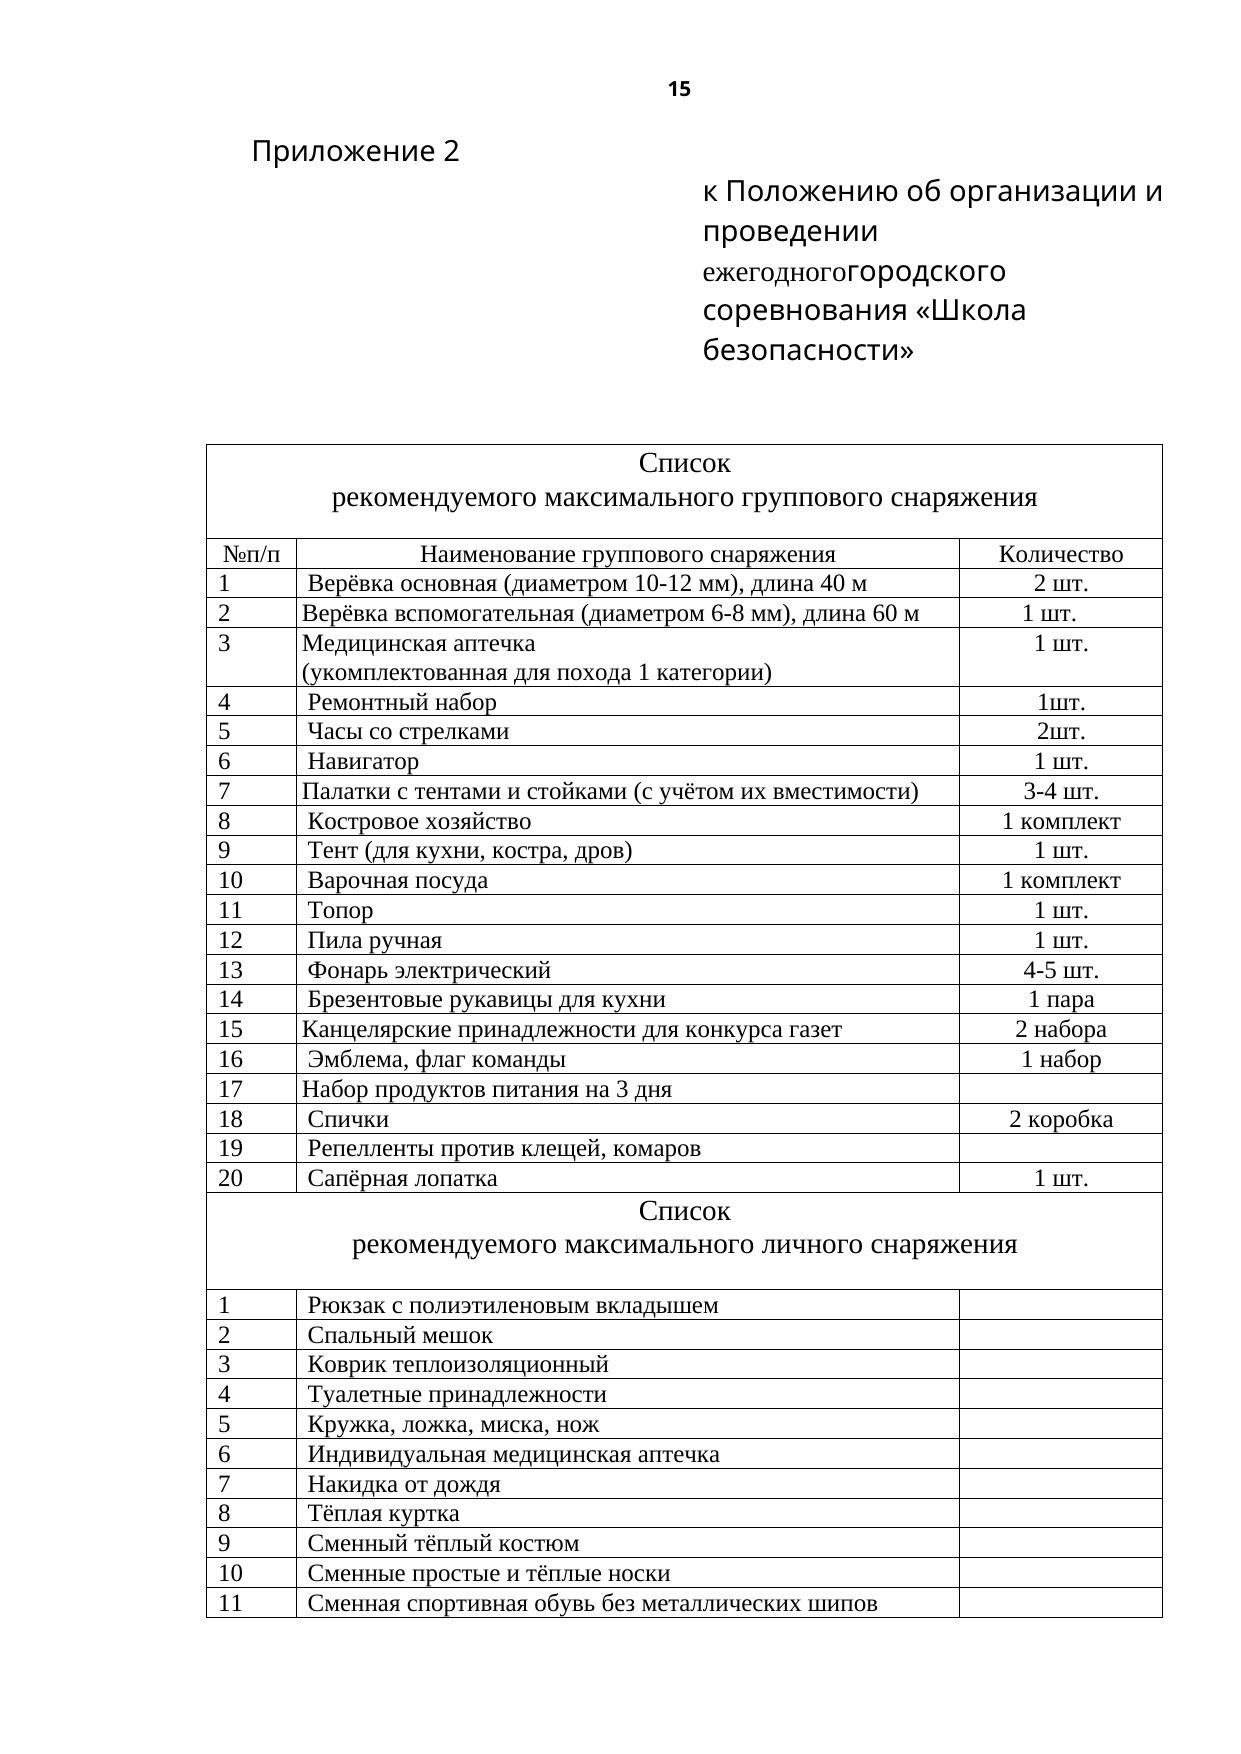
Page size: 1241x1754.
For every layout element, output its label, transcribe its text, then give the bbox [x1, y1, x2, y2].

table_cell 1 шт. [960, 598, 1162, 627]
table_cell 5 [207, 1409, 296, 1438]
text к Положению об организации и проведении ежегодногогородского соревнования «Школа безопасности» [702, 170, 1181, 369]
table_cell 3 [207, 628, 296, 686]
table_cell Часы со стрелками [297, 716, 959, 745]
table_cell [960, 1379, 1162, 1408]
table_cell 11 [207, 895, 296, 924]
table_cell Список рекомендуемого максимального личного снаряжения [207, 1193, 1162, 1289]
table_cell 12 [207, 925, 296, 954]
table_cell Пила ручная [297, 925, 959, 954]
table_cell Навигатор [297, 746, 959, 775]
table_cell 2 шт. [960, 569, 1162, 597]
table_cell 13 [207, 955, 296, 983]
table_cell 1 пара [960, 985, 1162, 1013]
table_cell Накидка от дождя [297, 1469, 959, 1497]
table_cell Спальный мешок [297, 1320, 959, 1348]
table_cell 8 [207, 1499, 296, 1527]
table_cell Брезентовые рукавицы для кухни [297, 985, 959, 1013]
table_cell Ремонтный набор [297, 687, 959, 715]
table_cell Фонарь электрический [297, 955, 959, 983]
table_cell 3 [207, 1350, 296, 1378]
table_cell 1 шт. [960, 836, 1162, 864]
table_cell 1шт. [960, 687, 1162, 715]
table_cell Коврик теплоизоляционный [297, 1350, 959, 1378]
table_cell Сапёрная лопатка [297, 1163, 959, 1192]
table_cell 1 комплект [960, 806, 1162, 834]
table_cell 7 [207, 1469, 296, 1497]
table_cell [960, 1499, 1162, 1527]
table_cell Костровое хозяйство [297, 806, 959, 834]
table_cell Спички [297, 1104, 959, 1132]
table_cell 3-4 шт. [960, 776, 1162, 805]
table_cell 11 [207, 1588, 296, 1617]
table_cell Верёвка вспомогательная (диаметром 6-), длина [297, 598, 959, 627]
table_cell Варочная посуда [297, 865, 959, 894]
table_cell 14 [207, 985, 296, 1013]
table_cell Туалетные принадлежности [297, 1379, 959, 1408]
table_cell 1 шт. [960, 895, 1162, 924]
table_cell 17 [207, 1074, 296, 1103]
table_cell 1 шт. [960, 925, 1162, 954]
table_cell 5 [207, 716, 296, 745]
table_cell 4 [207, 687, 296, 715]
table_cell 2 [207, 598, 296, 627]
table_cell 1 [207, 569, 296, 597]
table_cell [960, 1588, 1162, 1617]
table_cell Количество [960, 539, 1162, 567]
table_cell Наименование группового снаряжения [297, 539, 959, 567]
table_cell Индивидуальная медицинская аптечка [297, 1439, 959, 1468]
table_cell Сменная спортивная обувь без металлических шипов [297, 1588, 959, 1617]
table_cell [960, 1558, 1162, 1587]
table_cell Эмблема, флаг команды [297, 1044, 959, 1073]
table_cell 1 [207, 1290, 296, 1319]
table_cell 2шт. [960, 716, 1162, 745]
table_cell Кружка, ложка, миска, нож [297, 1409, 959, 1438]
table_cell 16 [207, 1044, 296, 1073]
table_cell 8 [207, 806, 296, 834]
table_cell Верёвка основная (диаметром 10-), длина [297, 569, 959, 597]
table_cell [960, 1320, 1162, 1348]
table_cell Тент (для кухни, костра, дров) [297, 836, 959, 864]
text Приложение 2 [177, 131, 1181, 170]
table_cell 1 комплект [960, 865, 1162, 894]
table_cell 10 [207, 865, 296, 894]
table_cell Топор [297, 895, 959, 924]
table_cell 1 набор [960, 1044, 1162, 1073]
table_cell 1 шт. [960, 628, 1162, 686]
table_cell Палатки с тентами и стойками (с учётом их вместимости) [297, 776, 959, 805]
table_cell №п/п [207, 539, 296, 567]
table_cell 1 шт. [960, 1163, 1162, 1192]
table_cell 6 [207, 1439, 296, 1468]
table_cell [960, 1469, 1162, 1497]
table_cell 20 [207, 1163, 296, 1192]
table_cell Набор продуктов питания на 3 дня [297, 1074, 959, 1103]
table_cell [960, 1074, 1162, 1103]
table_cell Сменный тёплый костюм [297, 1528, 959, 1557]
table_cell 18 [207, 1104, 296, 1132]
table_cell 2 набора [960, 1014, 1162, 1043]
table_cell 6 [207, 746, 296, 775]
table_cell 9 [207, 1528, 296, 1557]
table_cell Медицинская аптечка (укомплектованная для похода 1 категории) [297, 628, 959, 686]
table_cell 4-5 шт. [960, 955, 1162, 983]
table_cell Тёплая куртка [297, 1499, 959, 1527]
table_cell [960, 1439, 1162, 1468]
table_cell 4 [207, 1379, 296, 1408]
table_cell 2 [207, 1320, 296, 1348]
table_cell Рюкзак с полиэтиленовым вкладышем [297, 1290, 959, 1319]
table_cell 9 [207, 836, 296, 864]
table_cell [960, 1350, 1162, 1378]
table_cell 1 шт. [960, 746, 1162, 775]
table_cell [960, 1528, 1162, 1557]
table_header Список рекомендуемого максимального группового снаряжения [207, 445, 1162, 538]
table_cell Канцелярские принадлежности для конкурса газет [297, 1014, 959, 1043]
table_cell 15 [207, 1014, 296, 1043]
table_cell [960, 1134, 1162, 1162]
table_cell 2 коробка [960, 1104, 1162, 1132]
table_cell 19 [207, 1134, 296, 1162]
table_cell 10 [207, 1558, 296, 1587]
table_cell 7 [207, 776, 296, 805]
table_cell Сменные простые и тёплые носки [297, 1558, 959, 1587]
table_cell [960, 1409, 1162, 1438]
table_cell [960, 1290, 1162, 1319]
table_cell Репелленты против клещей, комаров [297, 1134, 959, 1162]
